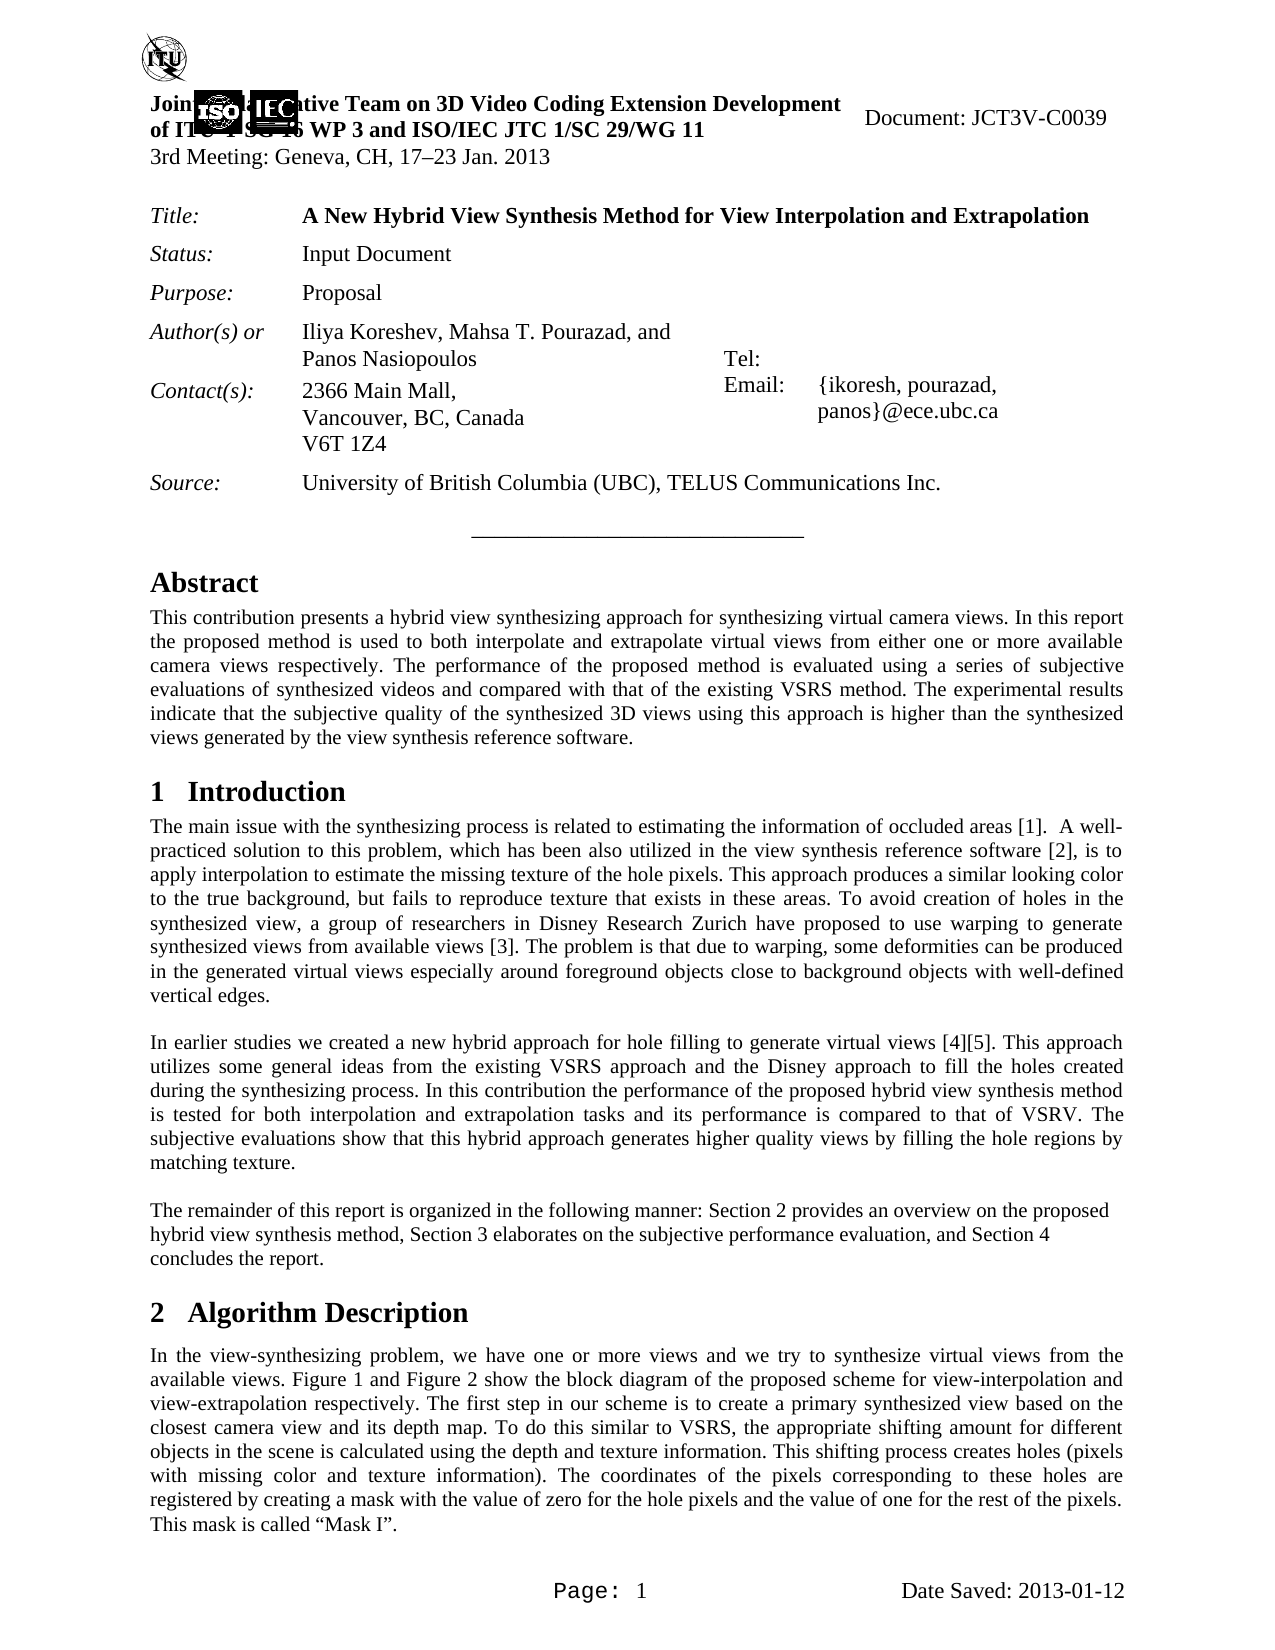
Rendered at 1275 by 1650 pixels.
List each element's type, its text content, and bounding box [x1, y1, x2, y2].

text In earlier studies we created a new hybrid approach for hole filling to generate virtual views [4][5]. This approach utilizes some general ideas from the existing VSRS approach and the Disney approach to fill the holes created during the synthesizing process. In this contribution the performance of the proposed hybrid view synthesis method is tested for both interpolation and extrapolation tasks and its performance is compared to that of VSRV. The subjective evaluations show that this hybrid approach generates higher quality views by filling the hole regions by matching texture. [150, 1030, 1125, 1174]
table_cell Source: [139, 463, 291, 501]
text The main issue with the synthesizing process is related to estimating the information of occluded areas [1]. A well-practiced solution to this problem, which has been also utilized in the view synthesis reference software [2], is to apply interpolation to estimate the missing texture of the hole pixels. This approach produces a similar looking color to the true background, but fails to reproduce texture that exists in these areas. To avoid creation of holes in the synthesized view, a group of researchers in Disney Research Zurich have proposed to use warping to generate synthesized views from available views [3]. The problem is that due to warping, some deformities can be produced in the generated virtual views especially around foreground objects close to background objects with well-defined vertical edges. [150, 814, 1125, 1007]
subtitle Introduction [150, 774, 1125, 808]
text This contribution presents a hybrid view synthesizing approach for synthesizing virtual camera views. In this report the proposed method is used to both interpolate and extrapolate virtual views from either one or more available camera views respectively. The performance of the proposed method is evaluated using a series of subjective evaluations of synthesized videos and compared with that of the existing VSRS method. The experimental results indicate that the subjective quality of the synthesized 3D views using this approach is higher than the synthesized views generated by the view synthesis reference software. [150, 605, 1125, 749]
table_cell {ikoresh, pourazad, panos}@ece.ubc.ca [806, 312, 1136, 462]
table_cell University of British Columbia (UBC), TELUS Communications Inc. [291, 463, 1136, 501]
table_cell Status: [139, 234, 291, 273]
table_header A New Hybrid View Synthesis Method for View Interpolation and Extrapolation [291, 195, 1136, 234]
text The remainder of this report is organized in the following manner: Section 2 provides an overview on the proposed hybrid view synthesis method, Section 3 elaborates on the subjective performance evaluation, and Section 4 concludes the report. [150, 1198, 1125, 1270]
table_header Joint Collaborative Team on 3D Video Coding Extension Development of ITU-T SG 16 WP 3 and ISO/IEC JTC 1/SC 29/WG 11 3rd Meeting: Geneva, CH, 17–23 Jan. 2013 [139, 90, 853, 169]
subtitle Abstract [150, 565, 1125, 599]
table_header Document: JCT3V-C0039 [853, 90, 1136, 169]
table_cell Purpose: [139, 273, 291, 312]
text In the view-synthesizing problem, we have one or more views and we try to synthesize virtual views from the available views. Figure 1 and Figure 2 show the block diagram of the proposed scheme for view-interpolation and view-extrapolation respectively. The first step in our scheme is to create a primary synthesized view based on the closest camera view and its depth map. To do this similar to VSRS, the appropriate shifting amount for different objects in the scene is calculated using the depth and texture information. This shifting process creates holes (pixels with missing color and texture information). The coordinates of the pixels corresponding to these holes are registered by creating a mask with the value of zero for the hole pixels and the value of one for the rest of the pixels. This mask is called “Mask I”. [150, 1343, 1125, 1536]
picture [250, 90, 299, 134]
text _____________________________ [150, 514, 1125, 540]
picture [194, 90, 243, 134]
subtitle Algorithm Description [150, 1295, 1125, 1329]
table_cell Iliya Koreshev, Mahsa T. Pourazad, and Panos Nasiopoulos 2366 Main Mall, Vancouver, BC, Canada V6T 1Z4 [291, 312, 712, 462]
table_cell Input Document [291, 234, 1136, 273]
table_cell Author(s) or Contact(s): [139, 312, 291, 462]
table_header Title: [139, 195, 291, 234]
table_cell Proposal [291, 273, 1136, 312]
table_cell Tel: Email: [713, 312, 806, 462]
